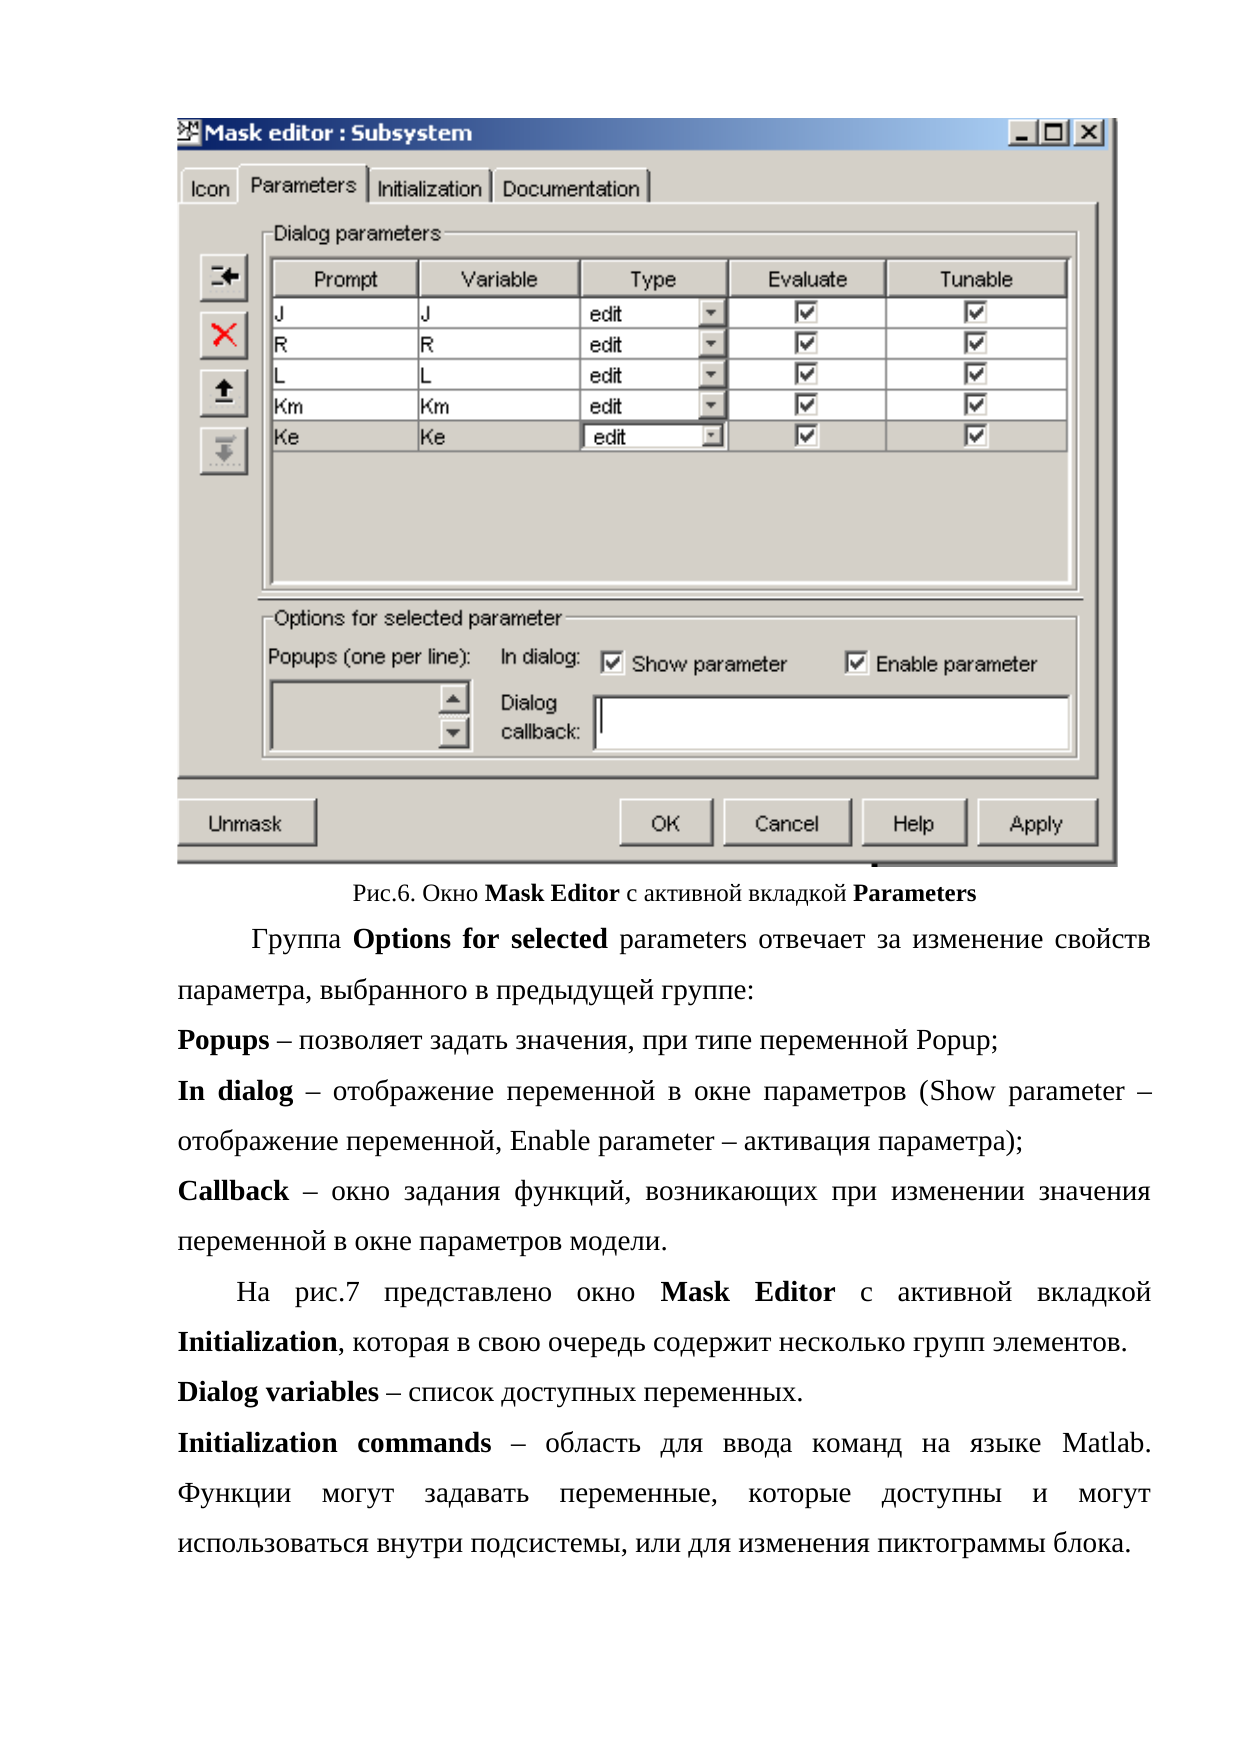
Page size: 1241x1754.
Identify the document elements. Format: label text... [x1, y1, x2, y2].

text Группа Options for selected parameters отвечает за изменение свойств параметра, выбранного в предыдущей группе: [177, 922, 1152, 1006]
text Popups – позволяет задать значения, при типе переменной Popup; [177, 1022, 1152, 1056]
text Рис.6. Окно Mask Editor с активной вкладкой Parameters [177, 878, 1152, 907]
text In dialog – отображение переменной в окне параметров (Show parameter – отображение переменной, Enable parameter – активация параметра); [177, 1073, 1152, 1156]
text Dialog variables – список доступных переменных. [177, 1374, 1152, 1408]
picture [177, 118, 1118, 867]
text Initialization commands – область для ввода команд на языке Matlab. Функции могут задавать переменные, которые доступны и могут использоваться внутри подсистемы, или для изменения пиктограммы блока. [177, 1425, 1152, 1559]
text На рис.7 представлено окно Mask Editor с активной вкладкой Initialization, которая в свою очередь содержит несколько групп элементов. [177, 1274, 1152, 1358]
text Callback – окно задания функций, возникающих при изменении значения переменной в окне параметров модели. [177, 1173, 1152, 1257]
